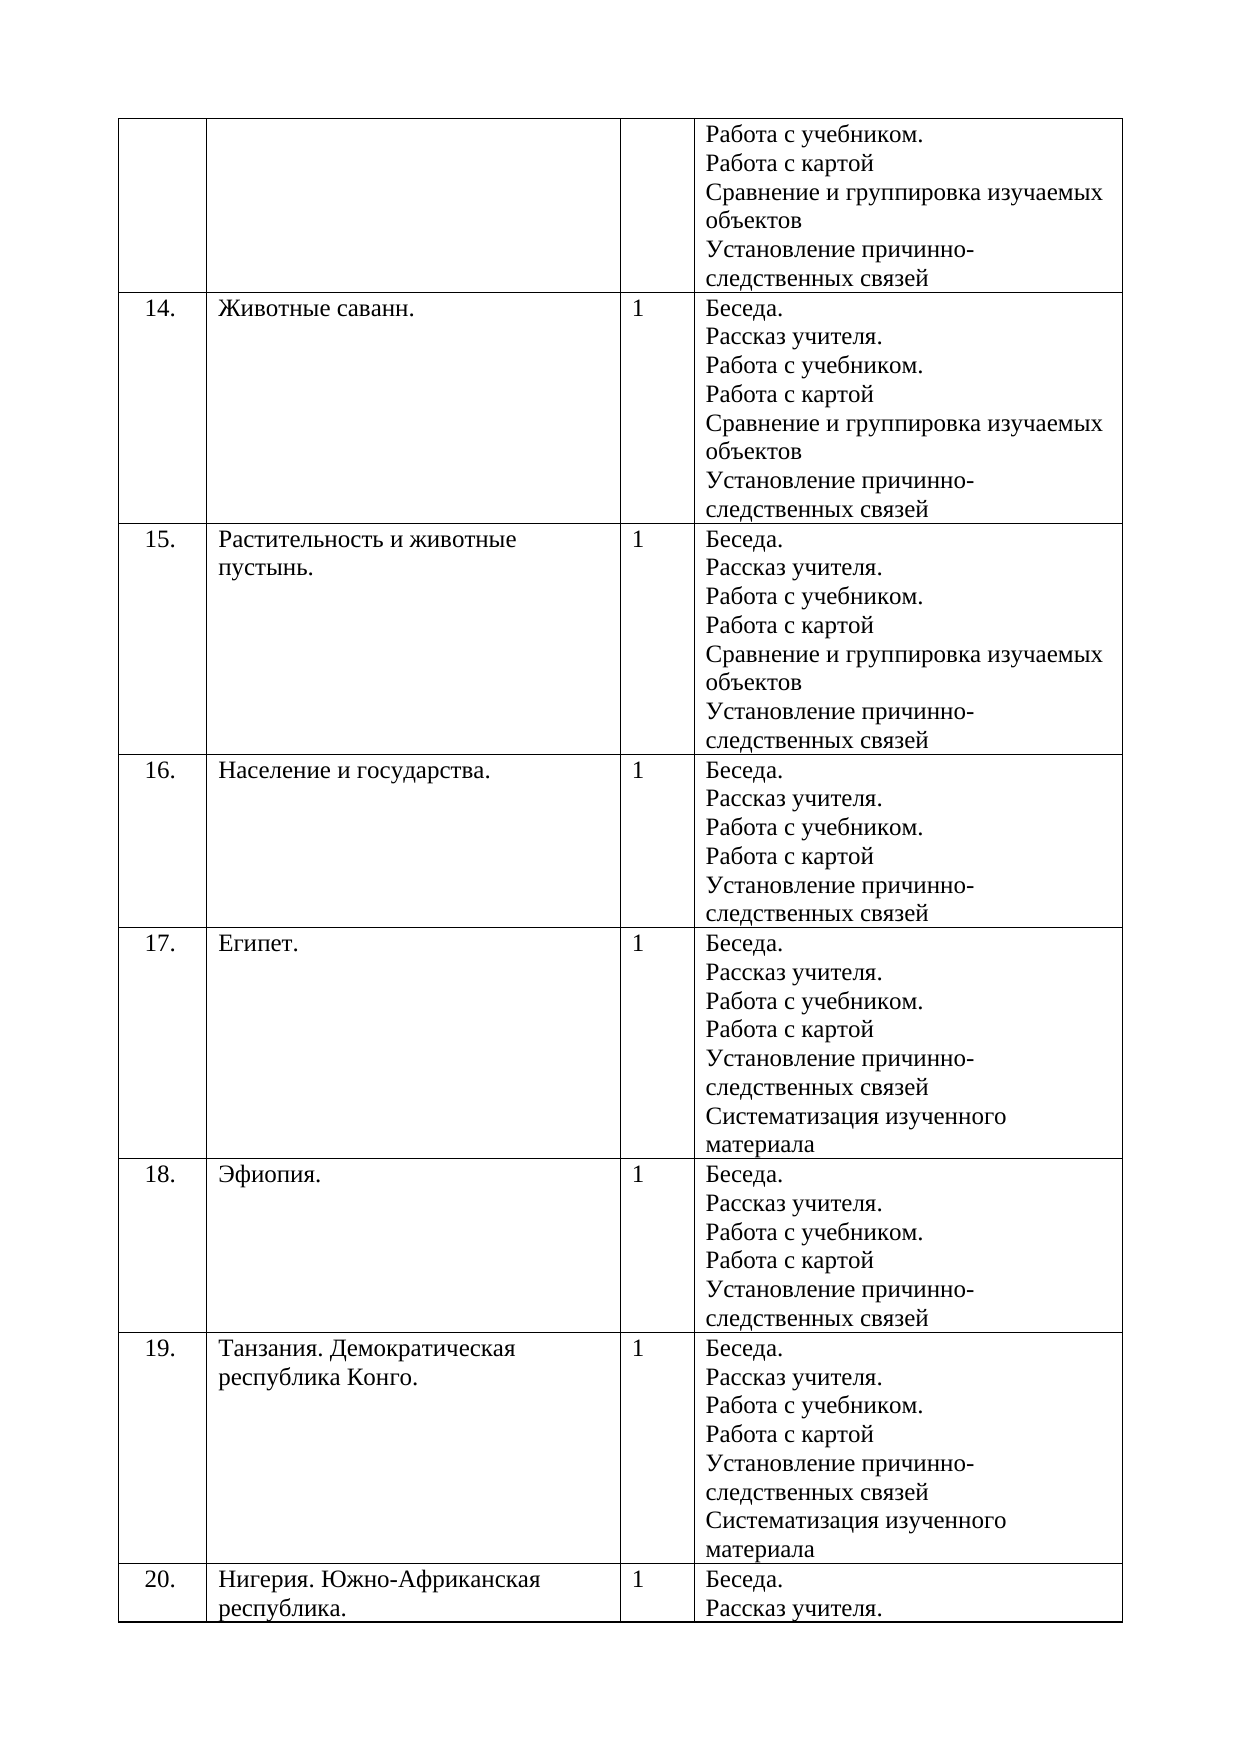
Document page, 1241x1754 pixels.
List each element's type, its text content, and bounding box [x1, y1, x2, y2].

table_cell [119, 928, 206, 1158]
table_cell Население и государства. [207, 755, 620, 927]
table_cell Беседа. Рассказ учителя. Работа с учебником. Работа с картой Сравнение и группировка изучаемых объектов Установление причинно-следственных связей [695, 293, 1122, 523]
table_cell Эфиопия. [207, 1159, 620, 1332]
table_cell 1 [621, 119, 694, 292]
table_cell Египет. [207, 928, 620, 1158]
table_cell Беседа. Рассказ учителя. Работа с учебником. Работа с картой Установление причинно-следственных связей Систематизация изученного материала [695, 1333, 1122, 1563]
table_cell [119, 119, 206, 292]
table_cell [119, 1564, 206, 1621]
table_cell Беседа. Рассказ учителя. Работа с учебником. Работа с картой Установление причинно-следственных связей Систематизация изученного материала [695, 928, 1122, 1158]
table_cell 1 [621, 1564, 694, 1621]
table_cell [207, 119, 620, 292]
table_cell 1 [621, 524, 694, 754]
table_cell Растительность и животные пустынь. [207, 524, 620, 754]
table_cell Беседа. Рассказ учителя. Работа с учебником. Работа с картой Установление причинно-следственных связей [695, 1159, 1122, 1332]
table_cell [119, 1159, 206, 1332]
table_cell Беседа. Рассказ учителя. Работа с учебником. Работа с картой Установление причинно-следственных связей [695, 755, 1122, 927]
table_cell 1 [621, 293, 694, 523]
table_cell Животные саванн. [207, 293, 620, 523]
table_cell Беседа. Рассказ учителя. Работа с учебником. Работа с картой Сравнение и группировка изучаемых объектов Установление причинно-следственных связей [695, 524, 1122, 754]
table_cell 1 [621, 1159, 694, 1332]
table_cell [119, 524, 206, 754]
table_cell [695, 1564, 1122, 1621]
table_cell 1 [621, 755, 694, 927]
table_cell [207, 1564, 620, 1621]
table_cell [119, 293, 206, 523]
table_cell [119, 1333, 206, 1563]
table_cell Танзания. Демократическая республика Конго. [207, 1333, 620, 1563]
table_cell 1 [621, 1333, 694, 1563]
table_cell [119, 755, 206, 927]
table_cell 1 [621, 928, 694, 1158]
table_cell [695, 119, 1122, 292]
